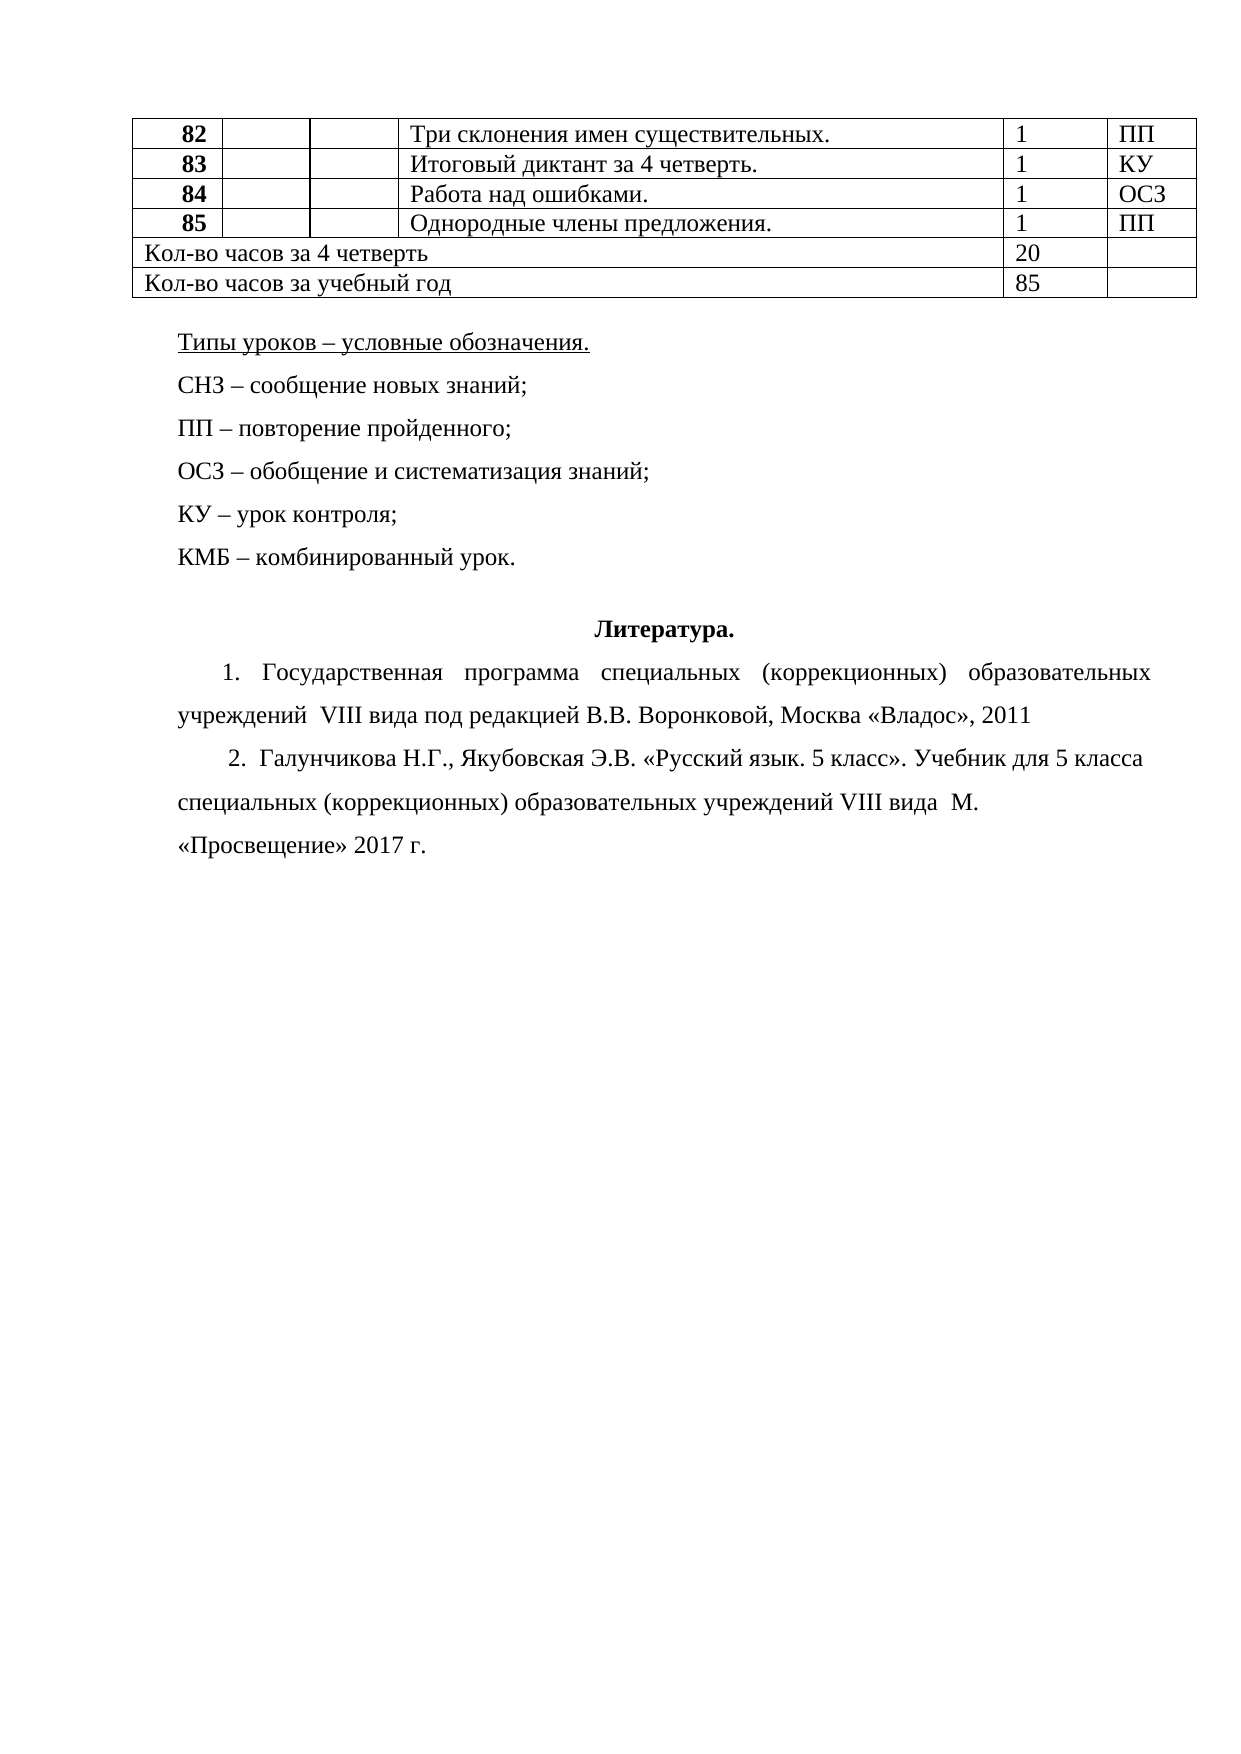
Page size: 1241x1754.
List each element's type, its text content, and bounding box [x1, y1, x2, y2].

table_cell [133, 149, 222, 178]
table_cell [1108, 268, 1196, 297]
table_cell Кол-во часов за учебный год [133, 268, 1003, 297]
table_cell КУ [1108, 149, 1196, 178]
text КУ – урок контроля; [177, 499, 1152, 528]
table_cell [223, 149, 309, 178]
table_cell Работа над ошибками. [399, 179, 1003, 207]
text ПП – повторение пройденного; [177, 413, 1152, 442]
table_cell ОСЗ [1108, 179, 1196, 207]
table_cell [311, 149, 398, 178]
table_cell 85 [1004, 268, 1107, 297]
table_cell ПП [1108, 119, 1196, 148]
table_cell 20 [1004, 238, 1107, 267]
table_cell [311, 209, 398, 237]
table_cell 1 [1004, 179, 1107, 207]
table_cell ПП [1108, 209, 1196, 237]
table_cell 1 [1004, 209, 1107, 237]
table_cell [311, 179, 398, 207]
table_cell [133, 119, 222, 148]
table_cell [133, 209, 222, 237]
table_cell 1 [1004, 119, 1107, 148]
table_cell [223, 119, 309, 148]
table_cell [311, 119, 398, 148]
text 1. Государственная программа специальных (коррекционных) образовательных учреждений VIII вида под редакцией В.В. Воронковой, Москва «Владос», 2011 [177, 657, 1152, 729]
text Литература. [177, 614, 1152, 643]
text ОСЗ – обобщение и систематизация знаний; [177, 456, 1152, 485]
text СНЗ – сообщение новых знаний; [177, 370, 1152, 398]
table_cell Кол-во часов за 4 четверть [133, 238, 1003, 267]
text КМБ – комбинированный урок. [177, 542, 1152, 571]
text Типы уроков – условные обозначения. [177, 327, 1152, 355]
text 2. Галунчикова Н.Г., Якубовская Э.В. «Русский язык. 5 класс». Учебник для 5 класса специальных (коррекционных) образовательных учреждений VIII вида М. «Просвещение» 2017 г. [177, 743, 1152, 858]
table_cell [133, 179, 222, 207]
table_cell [399, 119, 1003, 148]
table_cell [223, 179, 309, 207]
table_cell 1 [1004, 149, 1107, 178]
table_cell Итоговый диктант за 4 четверть. [399, 149, 1003, 178]
table_cell Однородные члены предложения. [399, 209, 1003, 237]
table_cell [223, 209, 309, 237]
table_cell [1108, 238, 1196, 267]
